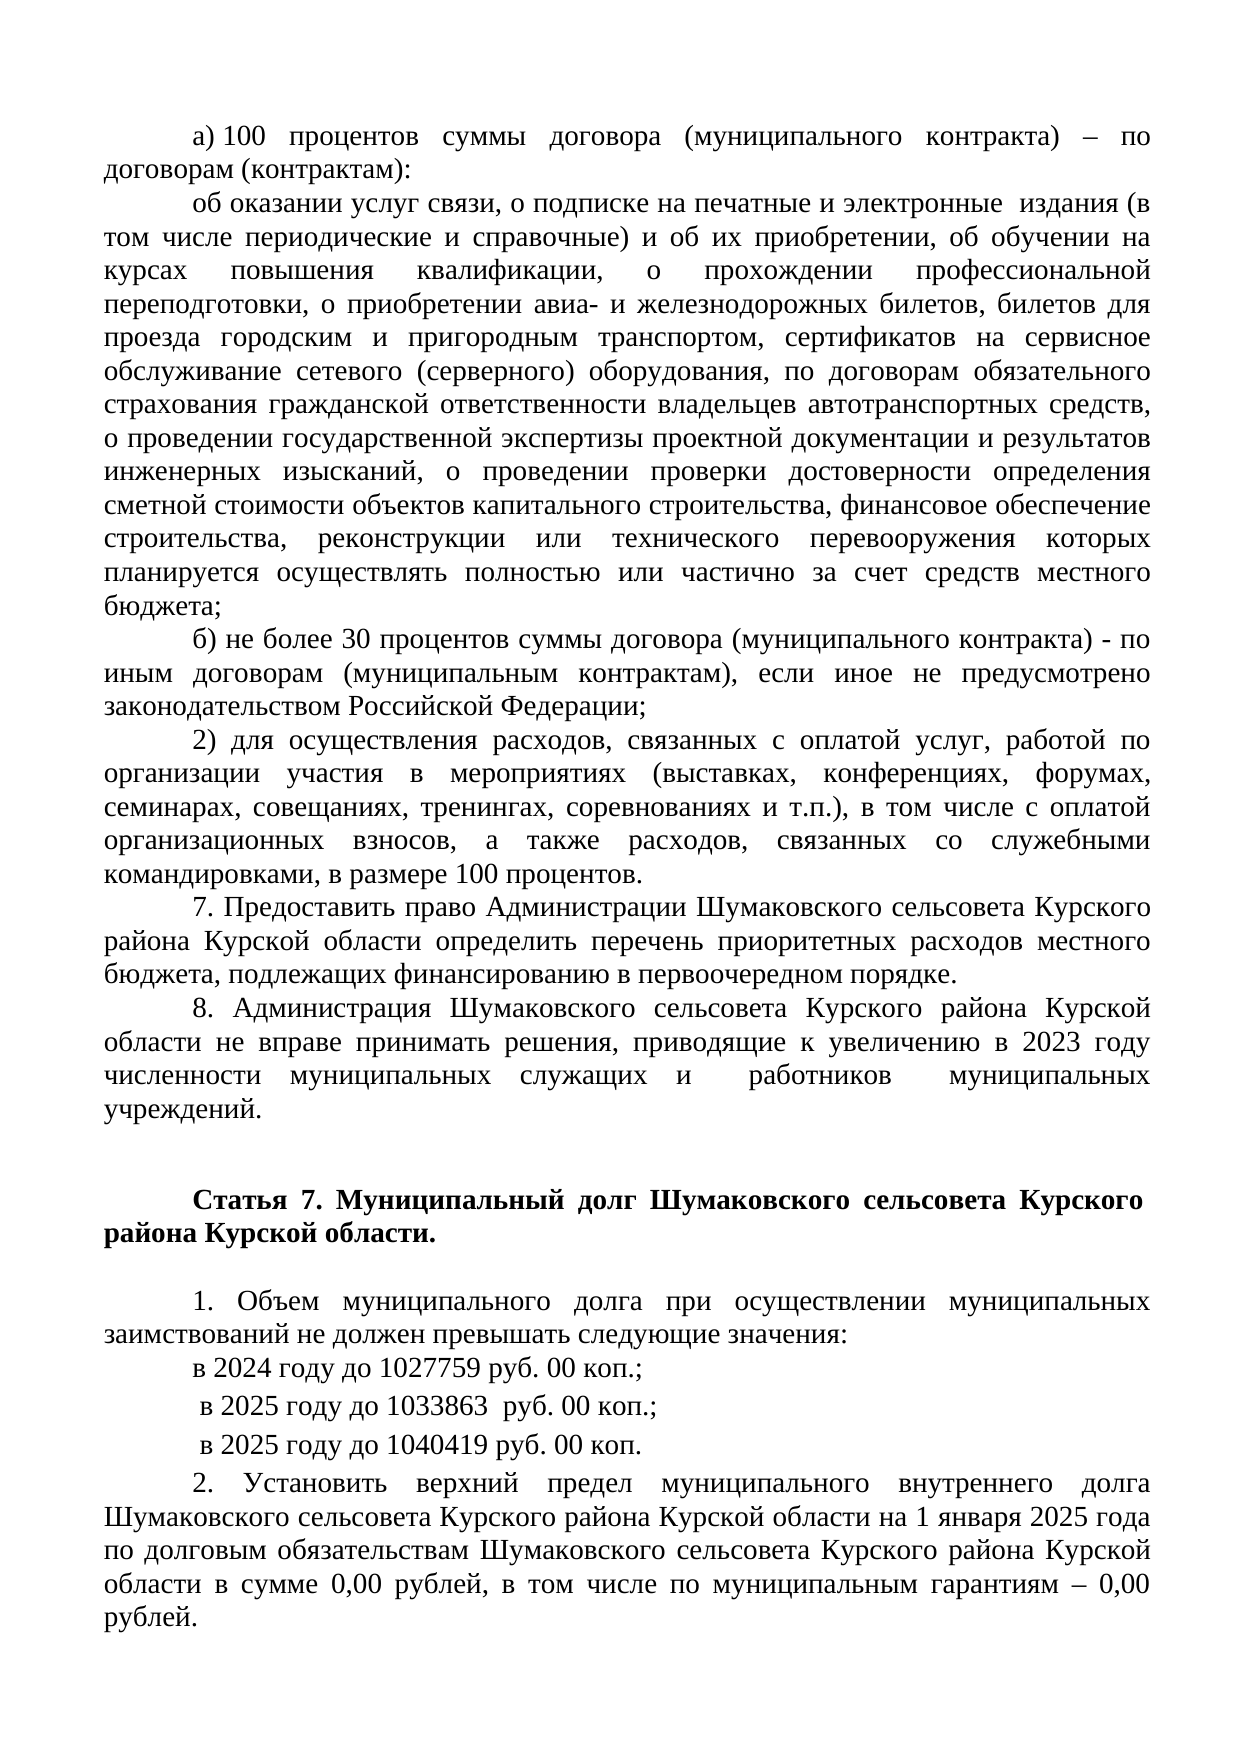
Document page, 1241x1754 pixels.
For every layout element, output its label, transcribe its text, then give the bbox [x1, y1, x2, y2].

text 8. Администрация Шумаковского сельсовета Курского района Курской области не вправе принимать решения, приводящие к увеличению в 2023 году численности муниципальных служащих и работников муниципальных учреждений. [103, 990, 1152, 1124]
text об оказании услуг связи, о подписке на печатные и электронные издания (в том числе периодические и справочные) и об их приобретении, об обучении на курсах повышения квалификации, о прохождении профессиональной переподготовки, о приобретении авиа- и железнодорожных билетов, билетов для проезда городским и пригородным транспортом, сертификатов на сервисное обслуживание сетевого (серверного) оборудования, по договорам обязательного страхования гражданской ответственности владельцев автотранспортных средств, о проведении государственной экспертизы проектной документации и результатов инженерных изысканий, о проведении проверки достоверности определения сметной стоимости объектов капитального строительства, финансовое обеспечение строительства, реконструкции или технического перевооружения которых планируется осуществлять полностью или частично за счет средств местного бюджета; [103, 185, 1152, 621]
text в 2024 году до 1027759 руб. 00 коп.; [103, 1350, 1152, 1383]
text 7. Предоставить право Администрации Шумаковского сельсовета Курского района Курской области определить перечень приоритетных расходов местного бюджета, подлежащих финансированию в первоочередном порядке. [103, 889, 1152, 990]
text 2) для осуществления расходов, связанных с оплатой услуг, работой по организации участия в мероприятиях (выставках, конференциях, форумах, семинарах, совещаниях, тренингах, соревнованиях и т.п.), в том числе с оплатой организационных взносов, а также расходов, связанных со служебными командировками, в размере 100 процентов. [103, 722, 1152, 889]
text в 2025 году до 1040419 руб. 00 коп. [103, 1427, 1152, 1460]
text б) не более 30 процентов суммы договора (муниципального контракта) - по иным договорам (муниципальным контрактам), если иное не предусмотрено законодательством Российской Федерации; [103, 621, 1152, 722]
text 2. Установить верхний предел муниципального внутреннего долга Шумаковского сельсовета Курского района Курской области на 1 января 2025 года по долговым обязательствам Шумаковского сельсовета Курского района Курской области в сумме 0,00 рублей, в том числе по муниципальным гарантиям – 0,00 рублей. [103, 1465, 1152, 1633]
text а) 100 процентов суммы договора (муниципального контракта) – по договорам (контрактам): [103, 118, 1152, 185]
text 1. Объем муниципального долга при осуществлении муниципальных заимствований не должен превышать следующие значения: [103, 1283, 1152, 1350]
text в 2025 году до 1033863 руб. 00 коп.; [103, 1388, 1152, 1422]
text Статья 7. Муниципальный долг Шумаковского сельсовета Курского района Курской области. [103, 1182, 1144, 1249]
